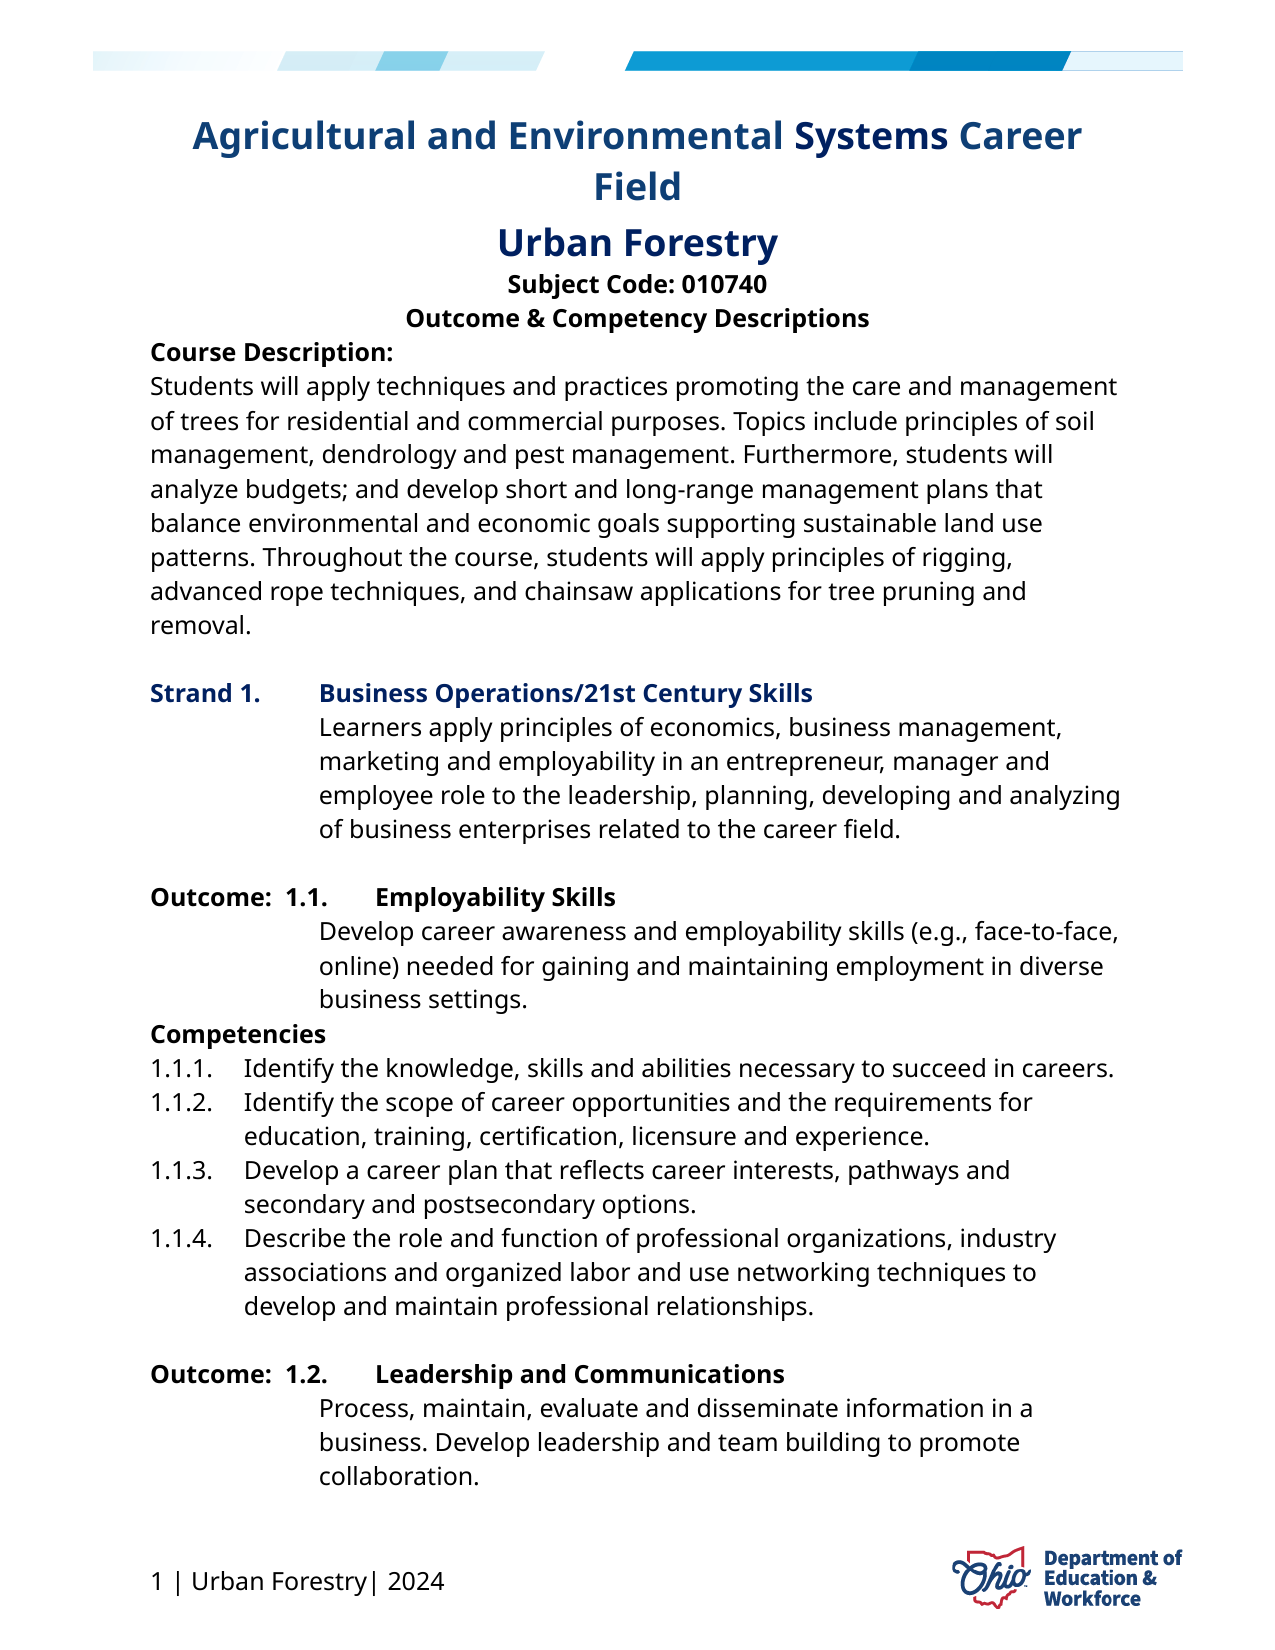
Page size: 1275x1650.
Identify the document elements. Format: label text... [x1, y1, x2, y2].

text Course Description: [150, 335, 1125, 369]
subtitle Urban Forestry [150, 216, 1125, 267]
picture [8, 19, 1267, 1647]
text 1.1.2. Identify the scope of career opportunities and the requirements for education, training, certification, licensure and experience. [150, 1084, 1125, 1152]
text Students will apply techniques and practices promoting the care and management of trees for residential and commercial purposes. Topics include principles of soil management, dendrology and pest management. Furthermore, students will analyze budgets; and develop short and long-range management plans that balance environmental and economic goals supporting sustainable land use patterns. Throughout the course, students will apply principles of rigging, advanced rope techniques, and chainsaw applications for tree pruning and removal. [150, 369, 1125, 642]
text Outcome: 1.1. Employability Skills [150, 880, 1125, 914]
text Subject Code: 010740 [150, 267, 1125, 301]
text Learners apply principles of economics, business management, marketing and employability in an entrepreneur, manager and employee role to the leadership, planning, developing and analyzing of business enterprises related to the career field. [319, 710, 1125, 846]
text Strand 1. Business Operations/21st Century Skills [150, 676, 1125, 710]
subtitle Agricultural and Environmental Systems Career Field [150, 109, 1125, 212]
text Outcome & Competency Descriptions [150, 301, 1125, 335]
text 1.1.4. Describe the role and function of professional organizations, industry associations and organized labor and use networking techniques to develop and maintain professional relationships. [150, 1221, 1125, 1323]
text 1.1.3. Develop a career plan that reflects career interests, pathways and secondary and postsecondary options. [150, 1152, 1125, 1221]
text Competencies [150, 1016, 1125, 1050]
text 1.1.1. Identify the knowledge, skills and abilities necessary to succeed in careers. [150, 1050, 1125, 1084]
text Develop career awareness and employability skills (e.g., face-to-face, online) needed for gaining and maintaining employment in diverse business settings. [319, 914, 1125, 1016]
text Process, maintain, evaluate and disseminate information in a business. Develop leadership and team building to promote collaboration. [319, 1391, 1125, 1493]
text Outcome: 1.2. Leadership and Communications [150, 1357, 1125, 1391]
